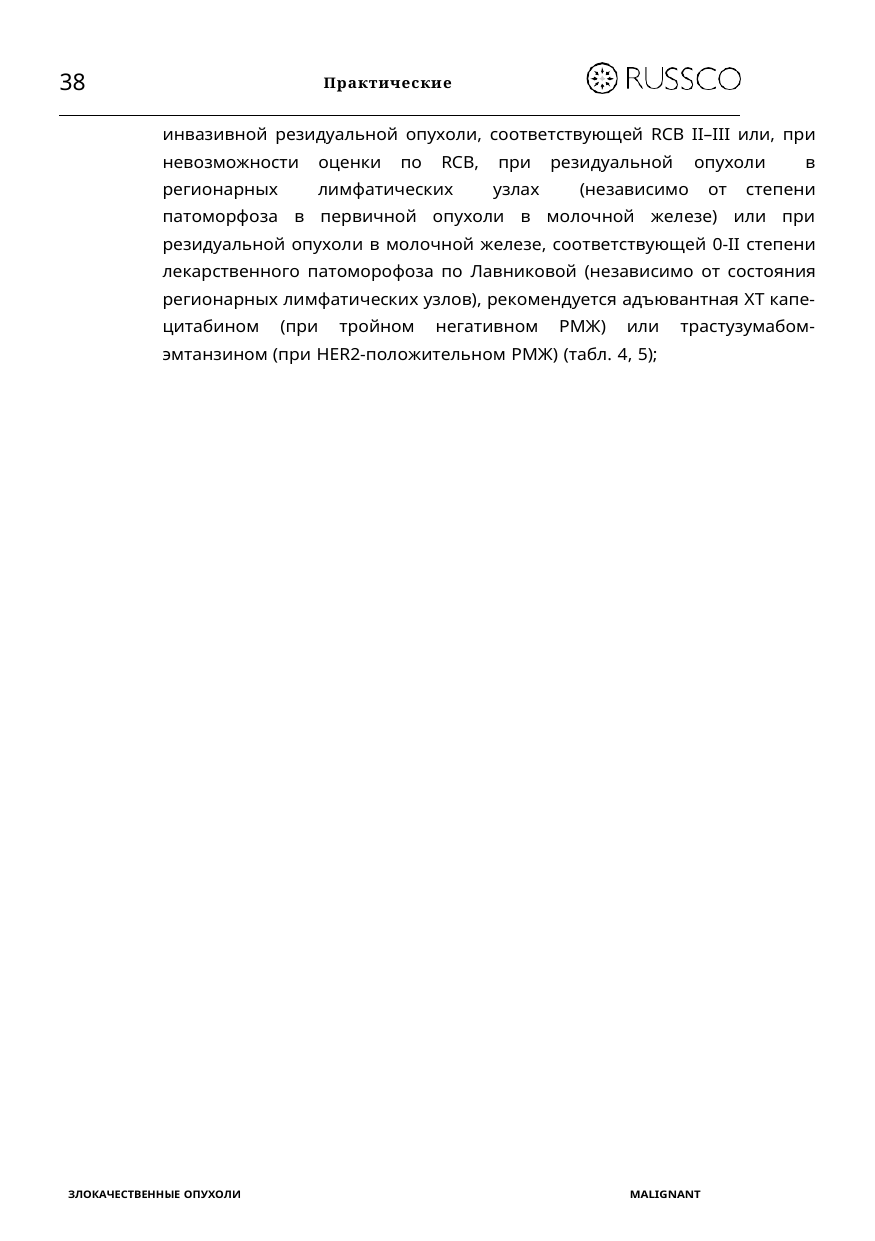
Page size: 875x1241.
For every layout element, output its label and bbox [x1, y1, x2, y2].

picture [665, 67, 678, 90]
picture [627, 67, 663, 89]
list [133, 123, 816, 365]
picture [586, 62, 618, 94]
picture [681, 67, 741, 90]
